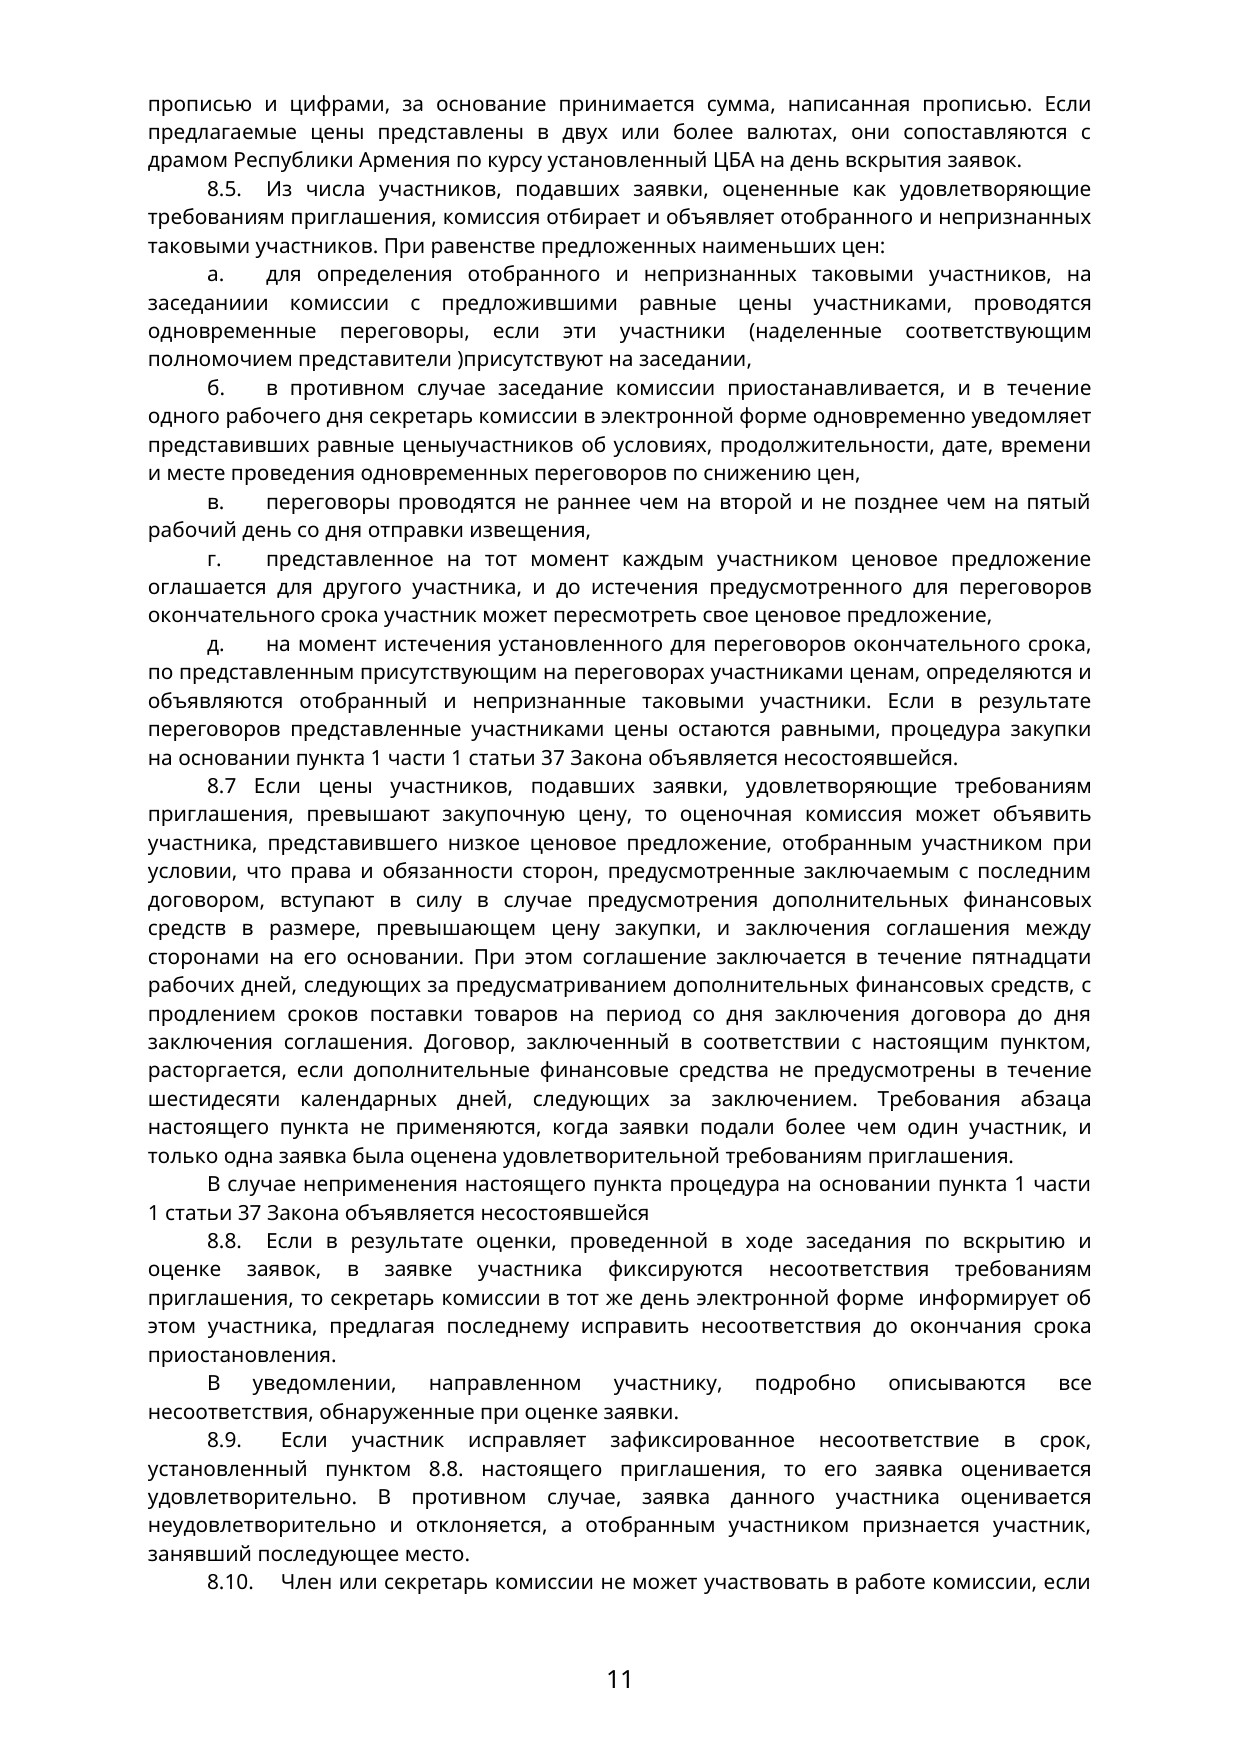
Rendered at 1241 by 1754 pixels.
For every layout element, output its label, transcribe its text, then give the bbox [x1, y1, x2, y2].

text б. в противном случае заседание комиссии приостанавливается, и в течение одного рабочего дня секретарь комиссии в электронной форме одновременно уведомляет представивших равные ценыучастников об условиях, продолжительности, дате, времени и месте проведения одновременных переговоров по снижению цен, [148, 373, 1092, 487]
text В уведомлении, направленном участнику, подробно описываются все несоответствия, обнаруженные при оценке заявки. [148, 1368, 1092, 1425]
text а. для определения отобранного и непризнанных таковыми участников, на заседаниии комиссии с предложившими равные цены участниками, проводятся одновременные переговоры, если эти участники (наделенные соответствующим полномочием представители )присутствуют на заседании, [148, 259, 1092, 373]
text 8.7 Если цены участников, подавших заявки, удовлетворяющие требованиям приглашения, превышают закупочную цену, то оценочная комиссия может объявить участника, представившего низкое ценовое предложение, отобранным участником при условии, что права и обязанности сторон, предусмотренные заключаемым с последним договором, вступают в силу в случае предусмотрения дополнительных финансовых средств в размере, превышающем цену закупки, и заключения соглашения между сторонами на его основании. При этом соглашение заключается в течение пятнадцати рабочих дней, следующих за предусматриванием дополнительных финансовых средств, с продлением сроков поставки товаров на период со дня заключения договора до дня заключения соглашения. Договор, заключенный в соответствии с настоящим пунктом, расторгается, если дополнительные финансовые средства не предусмотрены в течение шестидесяти календарных дней, следующих за заключением. Требования абзаца настоящего пункта не применяются, когда заявки подали более чем один участник, и только одна заявка была оценена удовлетворительной требованиям приглашения. [148, 771, 1092, 1169]
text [148, 1567, 1092, 1596]
text 8.8. Если в результате оценки, проведенной в ходе заседания по вскрытию и оценке заявок, в заявке участника фиксируются несоответствия требованиям приглашения, то секретарь комиссии в тот же день электронной форме информирует об этом участника, предлагая последнему исправить несоответствия до окончания срока приостановления. [148, 1226, 1092, 1368]
text В случае неприменения настоящего пункта процедура на основании пункта 1 части 1 статьи 37 Закона объявляется несостоявшейся [148, 1169, 1092, 1226]
text 8.9. Если участник исправляет зафиксированное несоответствие в срок, установленный пунктом 8.8. настоящего приглашения, то его заявка оценивается удовлетворительно. В противном случае, заявка данного участника оценивается неудовлетворительно и отклоняется, а отобранным участником признается участник, занявший последующее место. [148, 1425, 1092, 1567]
text г. представленное на тот момент каждым участником ценовое предложение оглашается для другого участника, и до истечения предусмотренного для переговоров окончательного срока участник может пересмотреть свое ценовое предложение, [148, 544, 1092, 629]
text в. переговоры проводятся не раннее чем на второй и не позднее чем на пятый рабочий день со дня отправки извещения, [148, 487, 1092, 544]
text 8.5. Из числа участников, подавших заявки, оцененные как удовлетворяющие требованиям приглашения, комиссия отбирает и объявляет отобранного и непризнанных таковыми участников. При равенстве предложенных наименьших цен: [148, 174, 1092, 259]
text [148, 89, 1092, 174]
text д. на момент истечения установленного для переговоров окончательного срока, по представленным присутствующим на переговорах участниками ценам, определяются и объявляются отобранный и непризнанные таковыми участники. Если в результате переговоров представленные участниками цены остаются равными, процедура закупки на основании пункта 1 части 1 статьи 37 Закона объявляется несостоявшейся. [148, 629, 1092, 771]
